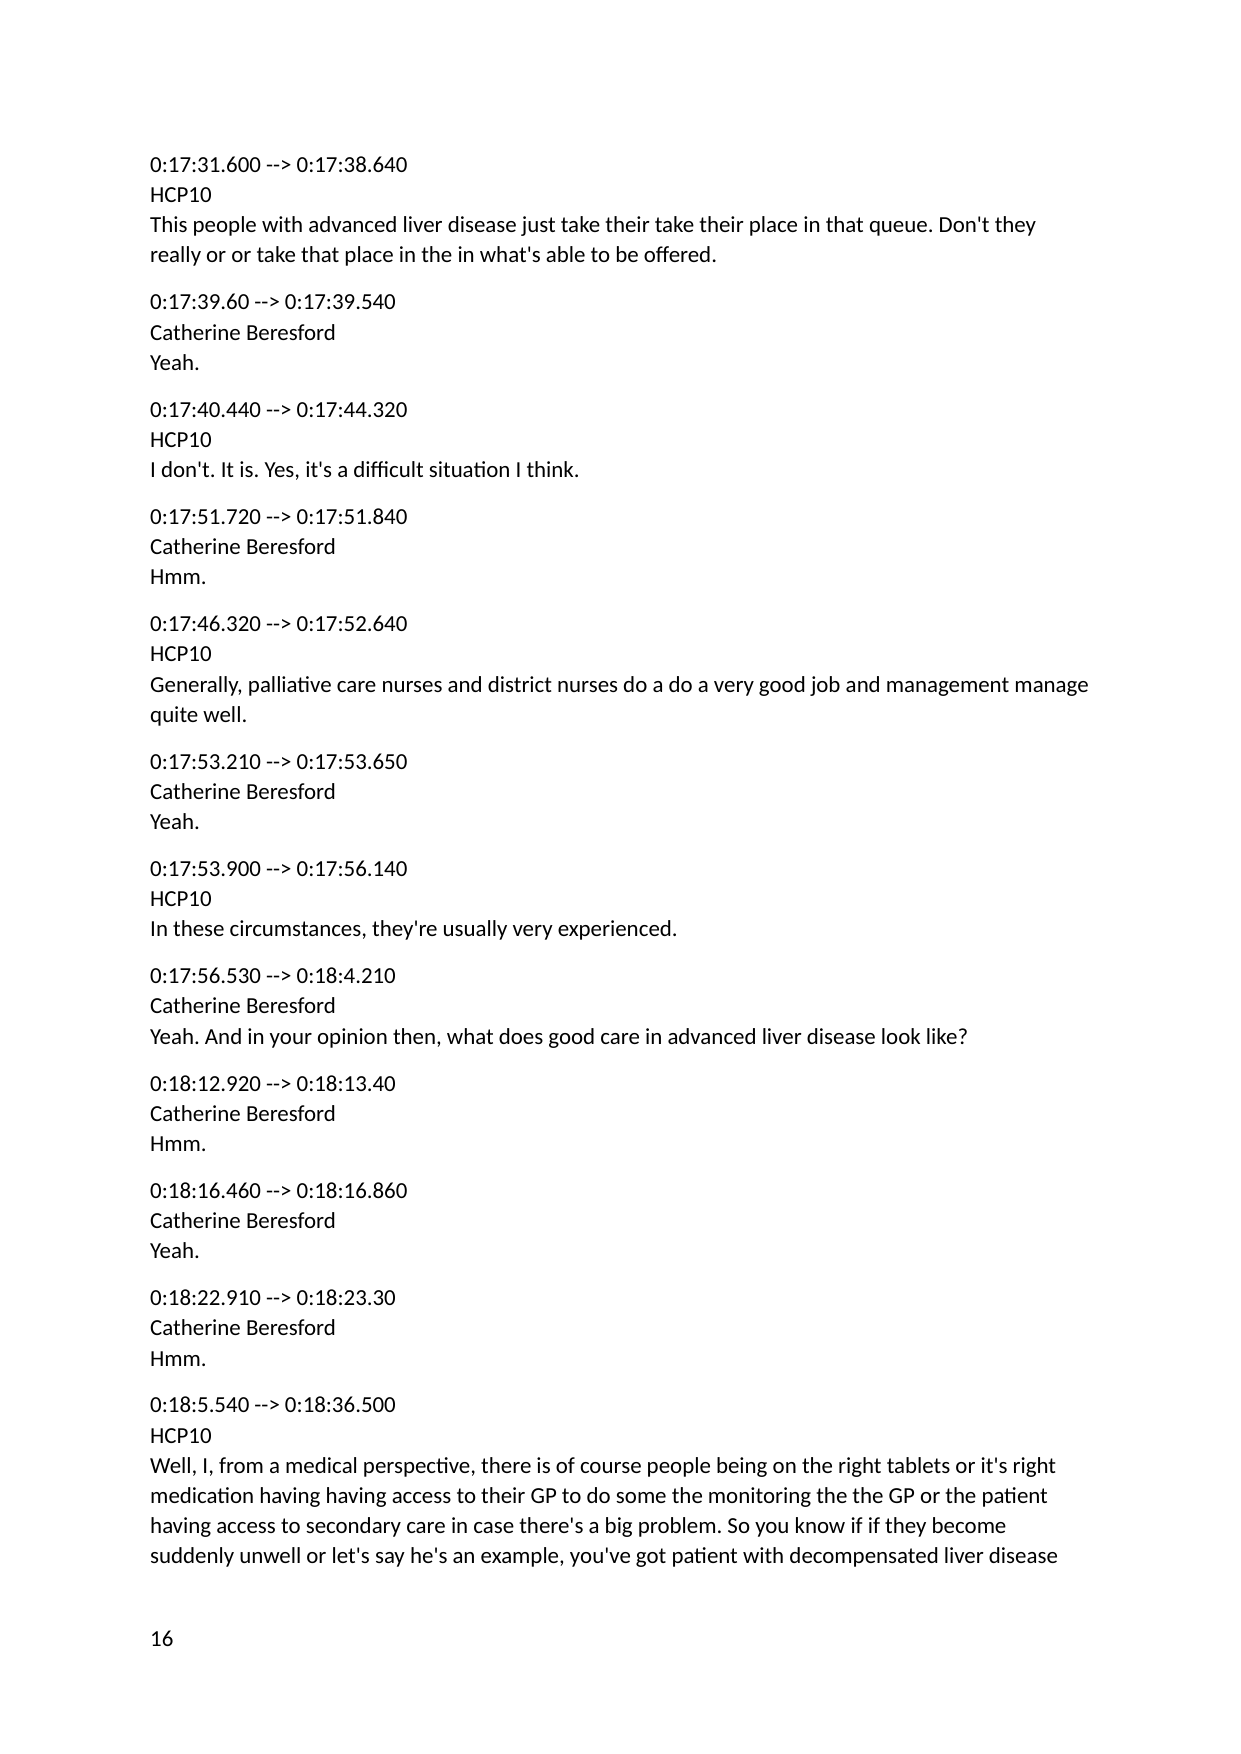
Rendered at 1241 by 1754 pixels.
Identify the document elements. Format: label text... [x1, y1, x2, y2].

text 0:18:16.460 --> 0:18:16.860 Catherine Beresford Yeah. [150, 1176, 1090, 1264]
text 0:17:46.320 --> 0:17:52.640 HCP10 Generally, palliative care nurses and district nurses do a do a very good job and management manage quite well. [150, 609, 1090, 728]
text 0:18:12.920 --> 0:18:13.40 Catherine Beresford Hmm. [150, 1069, 1090, 1157]
text 0:17:39.60 --> 0:17:39.540 Catherine Beresford Yeah. [150, 287, 1090, 376]
text 0:17:53.210 --> 0:17:53.650 Catherine Beresford Yeah. [150, 747, 1090, 835]
text 0:17:31.600 --> 0:17:38.640 HCP10 This people with advanced liver disease just take their take their place in that queue. Don't they really or or take that place in the in what's able to be offered. [150, 150, 1090, 269]
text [150, 1391, 1090, 1570]
text 0:18:22.910 --> 0:18:23.30 Catherine Beresford Hmm. [150, 1283, 1090, 1372]
text 0:17:56.530 --> 0:18:4.210 Catherine Beresford Yeah. And in your opinion then, what does good care in advanced liver disease look like? [150, 961, 1090, 1050]
text 0:17:53.900 --> 0:17:56.140 HCP10 In these circumstances, they're usually very experienced. [150, 854, 1090, 943]
text 0:17:51.720 --> 0:17:51.840 Catherine Beresford Hmm. [150, 502, 1090, 591]
text 0:17:40.440 --> 0:17:44.320 HCP10 I don't. It is. Yes, it's a difficult situation I think. [150, 395, 1090, 483]
